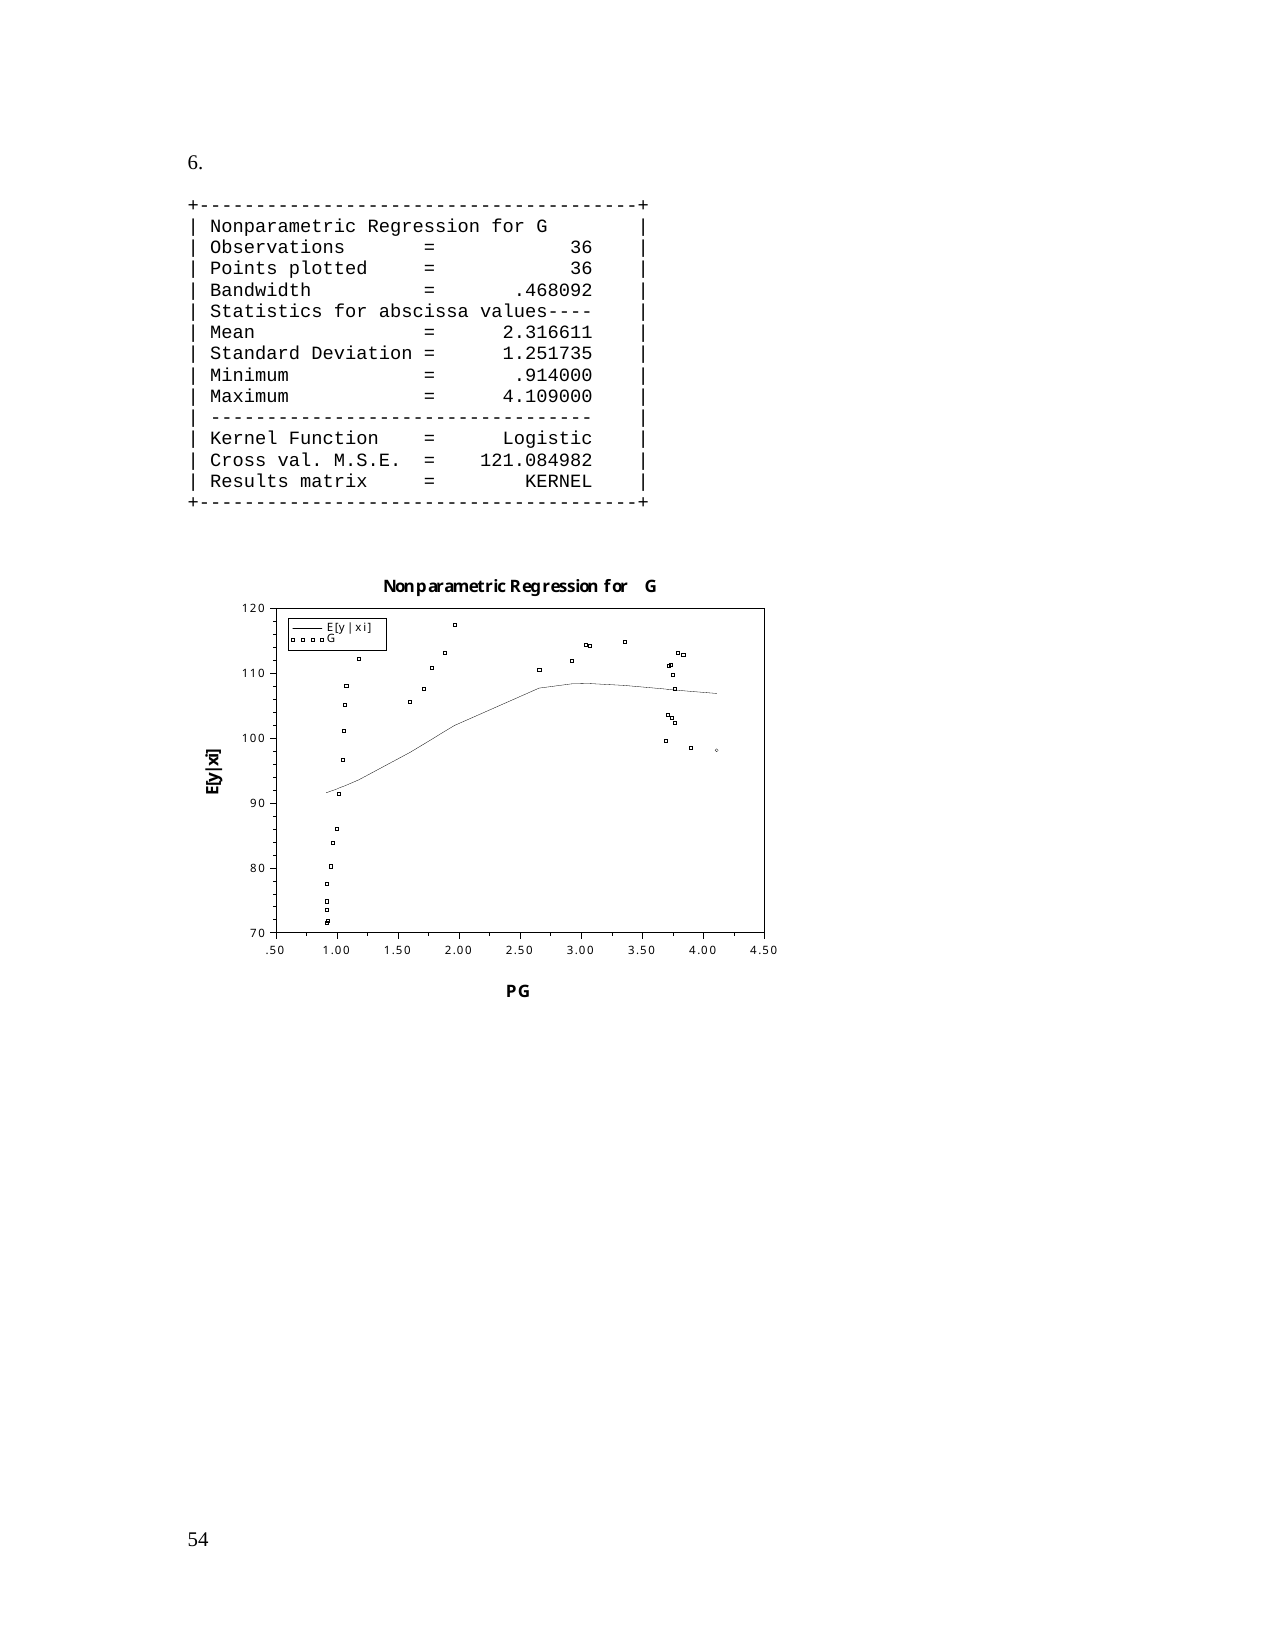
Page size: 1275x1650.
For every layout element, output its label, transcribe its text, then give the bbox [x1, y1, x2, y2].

text +---------------------------------------+ [187, 195, 1087, 217]
text | Minimum = .914000 | [187, 365, 1087, 387]
text | ---------------------------------- | [187, 408, 1087, 429]
text | Mean = 2.316611 | [187, 323, 1087, 344]
text | Bandwidth = .468092 | [187, 280, 1087, 302]
text 6. [187, 150, 1087, 174]
text | Statistics for abscissa values---- | [187, 302, 1087, 323]
text | Standard Deviation = 1.251735 | [187, 344, 1087, 365]
text | Cross val. M.S.E. = 121.084982 | [187, 450, 1087, 472]
text | Points plotted = 36 | [187, 259, 1087, 280]
text | Kernel Function = Logistic | [187, 429, 1087, 450]
text | Maximum = 4.109000 | [187, 387, 1087, 408]
text +---------------------------------------+ [187, 493, 1087, 514]
text | Observations = 36 | [187, 238, 1087, 259]
text | Nonparametric Regression for G | [187, 217, 1087, 238]
text | Results matrix = KERNEL | [187, 472, 1087, 493]
